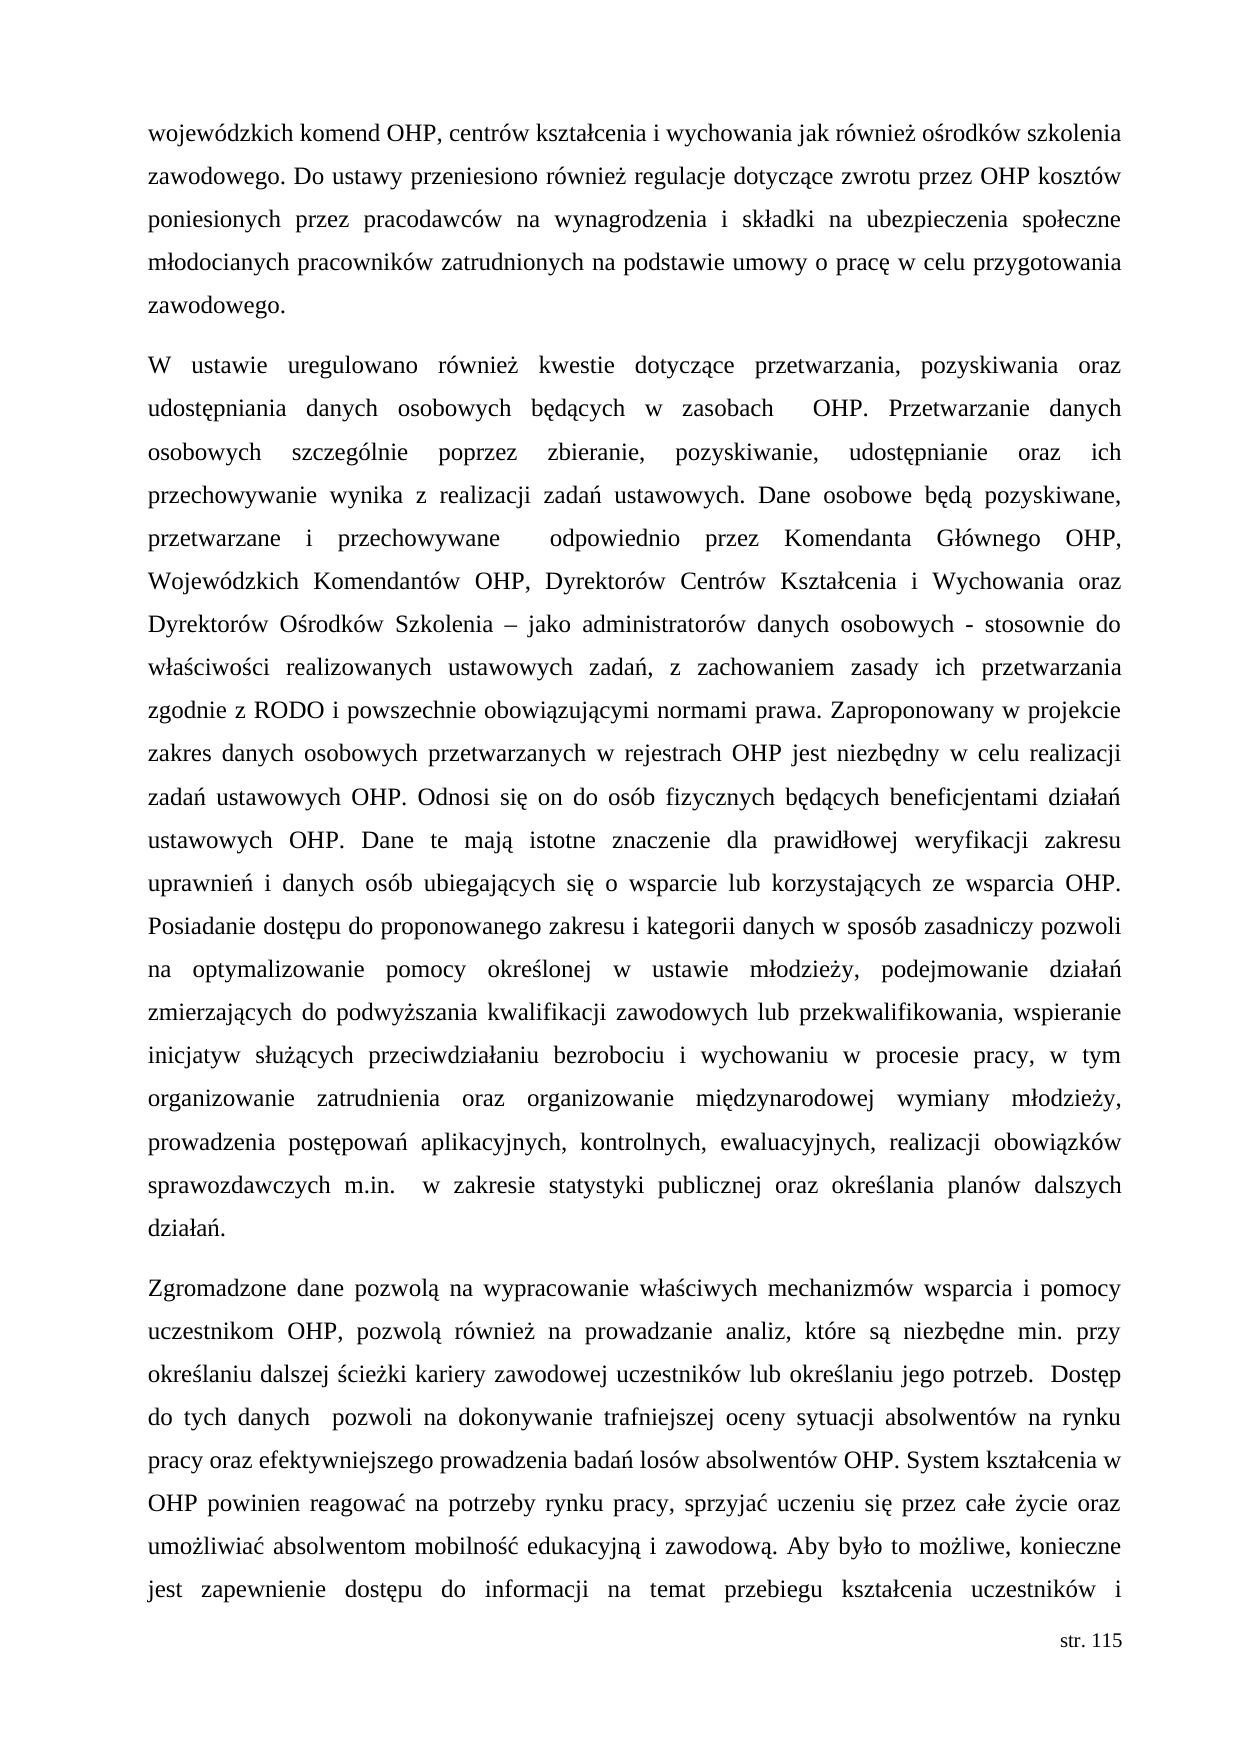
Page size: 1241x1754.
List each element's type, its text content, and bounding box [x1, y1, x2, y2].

text W ustawie uregulowano również kwestie dotyczące przetwarzania, pozyskiwania oraz udostępniania danych osobowych będących w zasobach OHP. Przetwarzanie danych osobowych szczególnie poprzez zbieranie, pozyskiwanie, udostępnianie oraz ich przechowywanie wynika z realizacji zadań ustawowych. Dane osobowe będą pozyskiwane, przetwarzane i przechowywane odpowiednio przez Komendanta Głównego OHP, Wojewódzkich Komendantów OHP, Dyrektorów Centrów Kształcenia i Wychowania oraz Dyrektorów Ośrodków Szkolenia – jako administratorów danych osobowych - stosownie do właściwości realizowanych ustawowych zadań, z zachowaniem zasady ich przetwarzania zgodnie z RODO i powszechnie obowiązującymi normami prawa. Zaproponowany w projekcie zakres danych osobowych przetwarzanych w rejestrach OHP jest niezbędny w celu realizacji zadań ustawowych OHP. Odnosi się on do osób fizycznych będących beneficjentami działań ustawowych OHP. Dane te mają istotne znaczenie dla prawidłowej weryfikacji zakresu uprawnień i danych osób ubiegających się o wsparcie lub korzystających ze wsparcia OHP. Posiadanie dostępu do proponowanego zakresu i kategorii danych w sposób zasadniczy pozwoli na optymalizowanie pomocy określonej w ustawie młodzieży, podejmowanie działań zmierzających do podwyższania kwalifikacji zawodowych lub przekwalifikowania, wspieranie inicjatyw służących przeciwdziałaniu bezrobociu i wychowaniu w procesie pracy, w tym organizowanie zatrudnienia oraz organizowanie międzynarodowej wymiany młodzieży, prowadzenia postępowań aplikacyjnych, kontrolnych, ewaluacyjnych, realizacji obowiązków sprawozdawczych m.in. w zakresie statystyki publicznej oraz określania planów dalszych działań. [148, 350, 1122, 1242]
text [148, 118, 1122, 319]
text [148, 1273, 1122, 1603]
